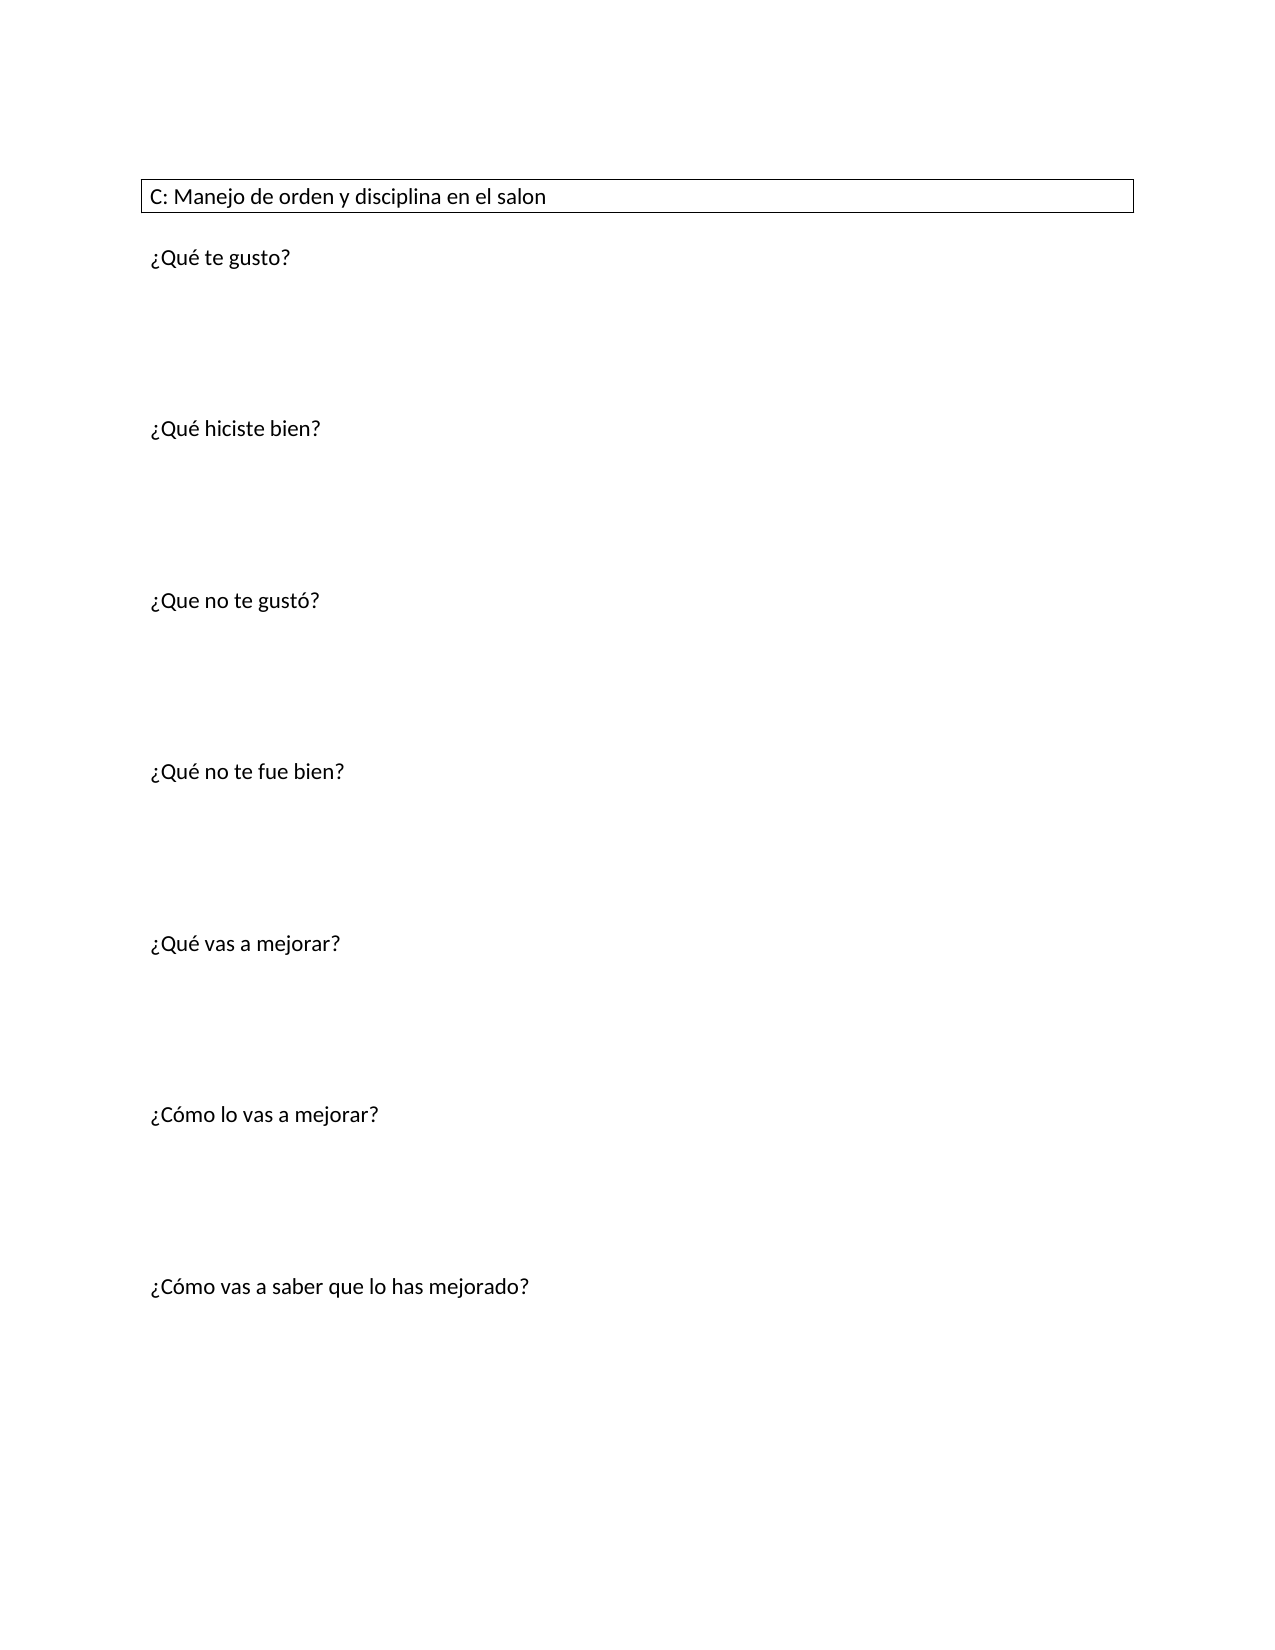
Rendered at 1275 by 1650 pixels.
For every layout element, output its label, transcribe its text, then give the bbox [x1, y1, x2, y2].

text ¿Cómo vas a saber que lo has mejorado? [150, 1272, 1125, 1300]
text C: Manejo de orden y disciplina en el salon [142, 180, 1133, 212]
text ¿Que no te gustó? [150, 586, 1125, 614]
text ¿Qué vas a mejorar? [150, 929, 1125, 957]
text ¿Qué hiciste bien? [150, 414, 1125, 442]
text ¿Qué no te fue bien? [150, 757, 1125, 785]
text ¿Qué te gusto? [150, 243, 1125, 271]
text ¿Cómo lo vas a mejorar? [150, 1100, 1125, 1128]
